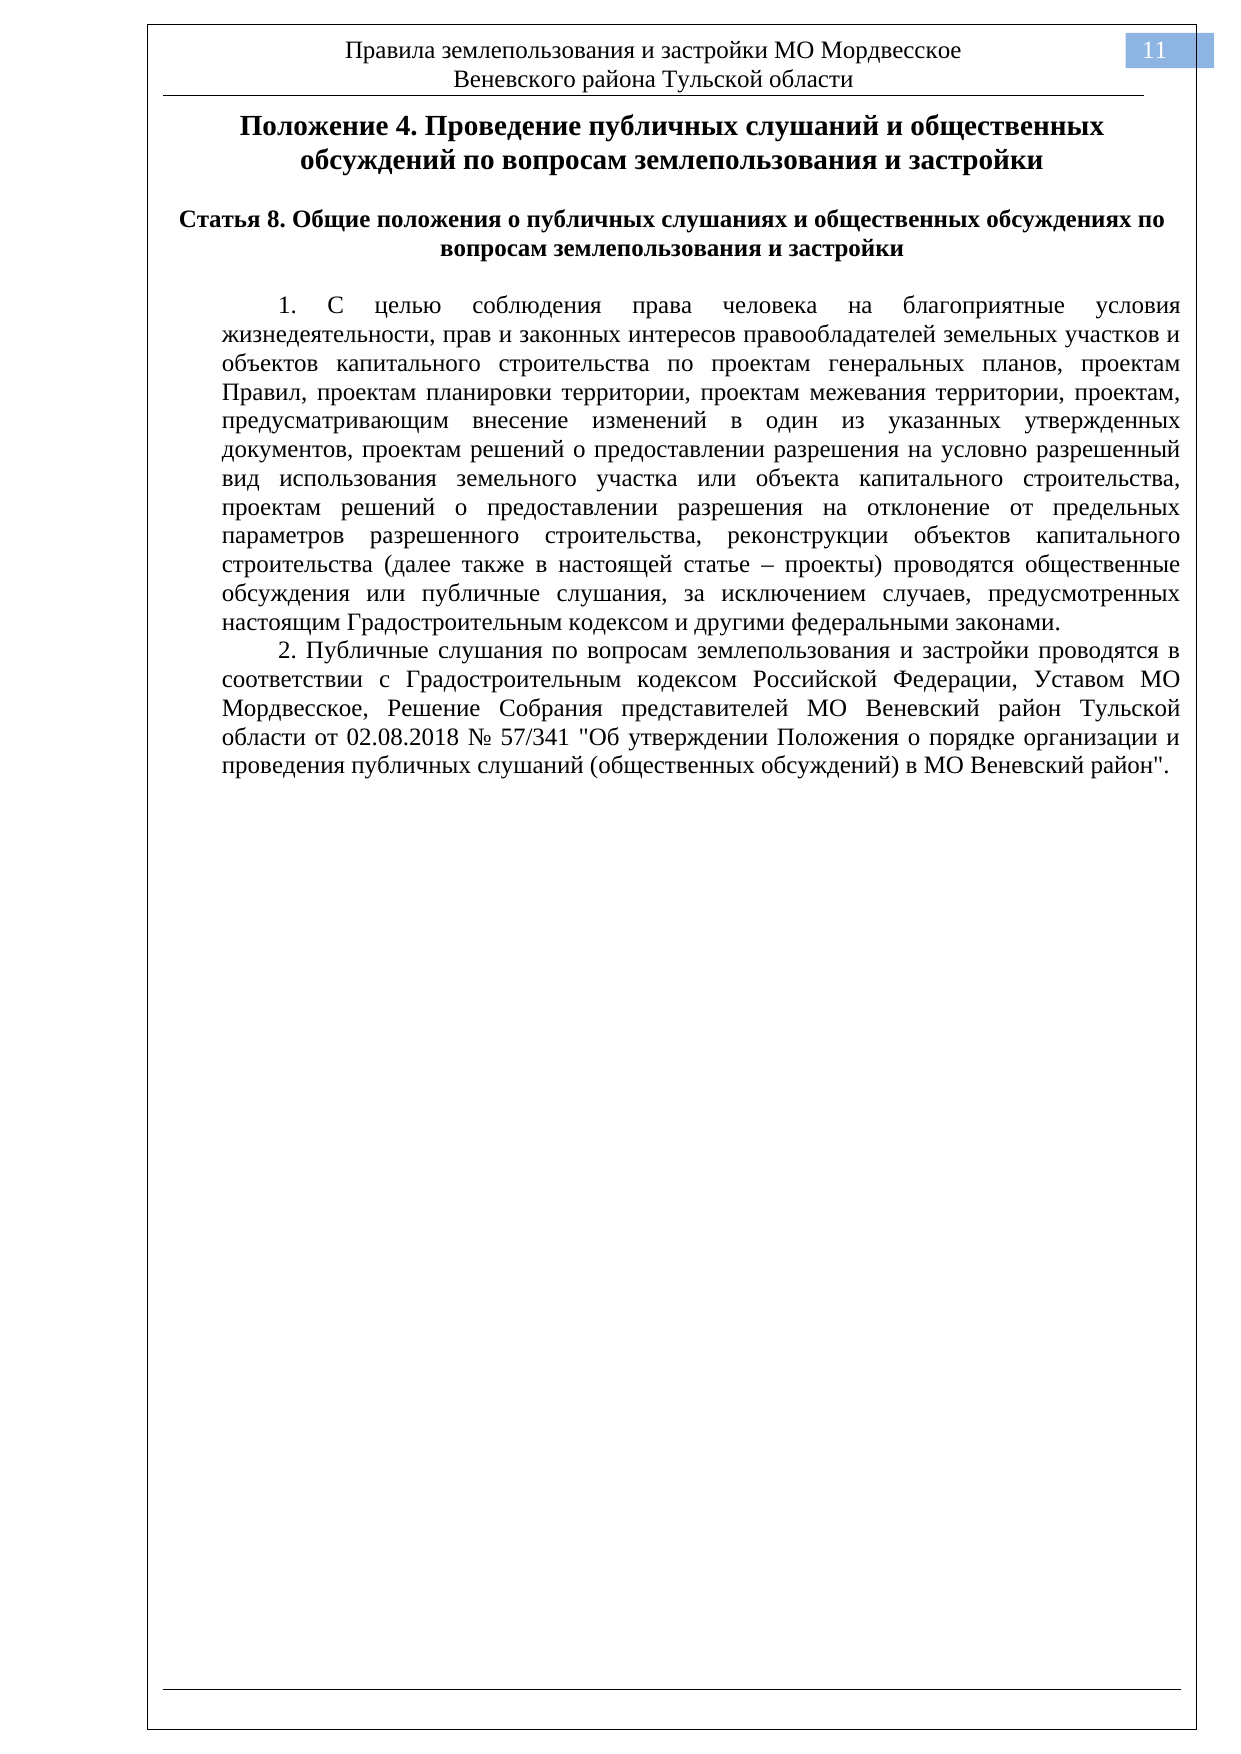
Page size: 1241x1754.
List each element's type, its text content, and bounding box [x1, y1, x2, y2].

title обсуждений по вопросам землепользования и застройки [162, 142, 1181, 176]
title Статья 8. Общие положения о публичных слушаниях и общественных обсуждениях по вопросам землепользования и застройки [162, 204, 1181, 262]
title Положение 4. Проведение публичных слушаний и общественных [162, 108, 1181, 142]
text 2. Публичные слушания по вопросам землепользования и застройки проводятся в соответствии с Градостроительным кодексом Российской Федерации, Уставом МО Мордвесское, Решение Собрания представителей МО Веневский район Тульской области от 02.08.2018 № 57/341 "Об утверждении Положения о порядке организации и проведения публичных слушаний (общественных обсуждений) в МО Веневский район". [222, 636, 1181, 779]
text 1. С целью соблюдения права человека на благоприятные условия жизнедеятельности, прав и законных интересов правообладателей земельных участков и объектов капитального строительства по проектам генеральных планов, проектам Правил, проектам планировки территории, проектам межевания территории, проектам, предусматривающим внесение изменений в один из указанных утвержденных документов, проектам решений о предоставлении разрешения на условно разрешенный вид использования земельного участка или объекта капитального строительства, проектам решений о предоставлении разрешения на отклонение от предельных параметров разрешенного строительства, реконструкции объектов капитального строительства (далее также в настоящей статье – проекты) проводятся общественные обсуждения или публичные слушания, за исключением случаев, предусмотренных настоящим Градостроительным кодексом и другими федеральными законами. [222, 291, 1181, 636]
